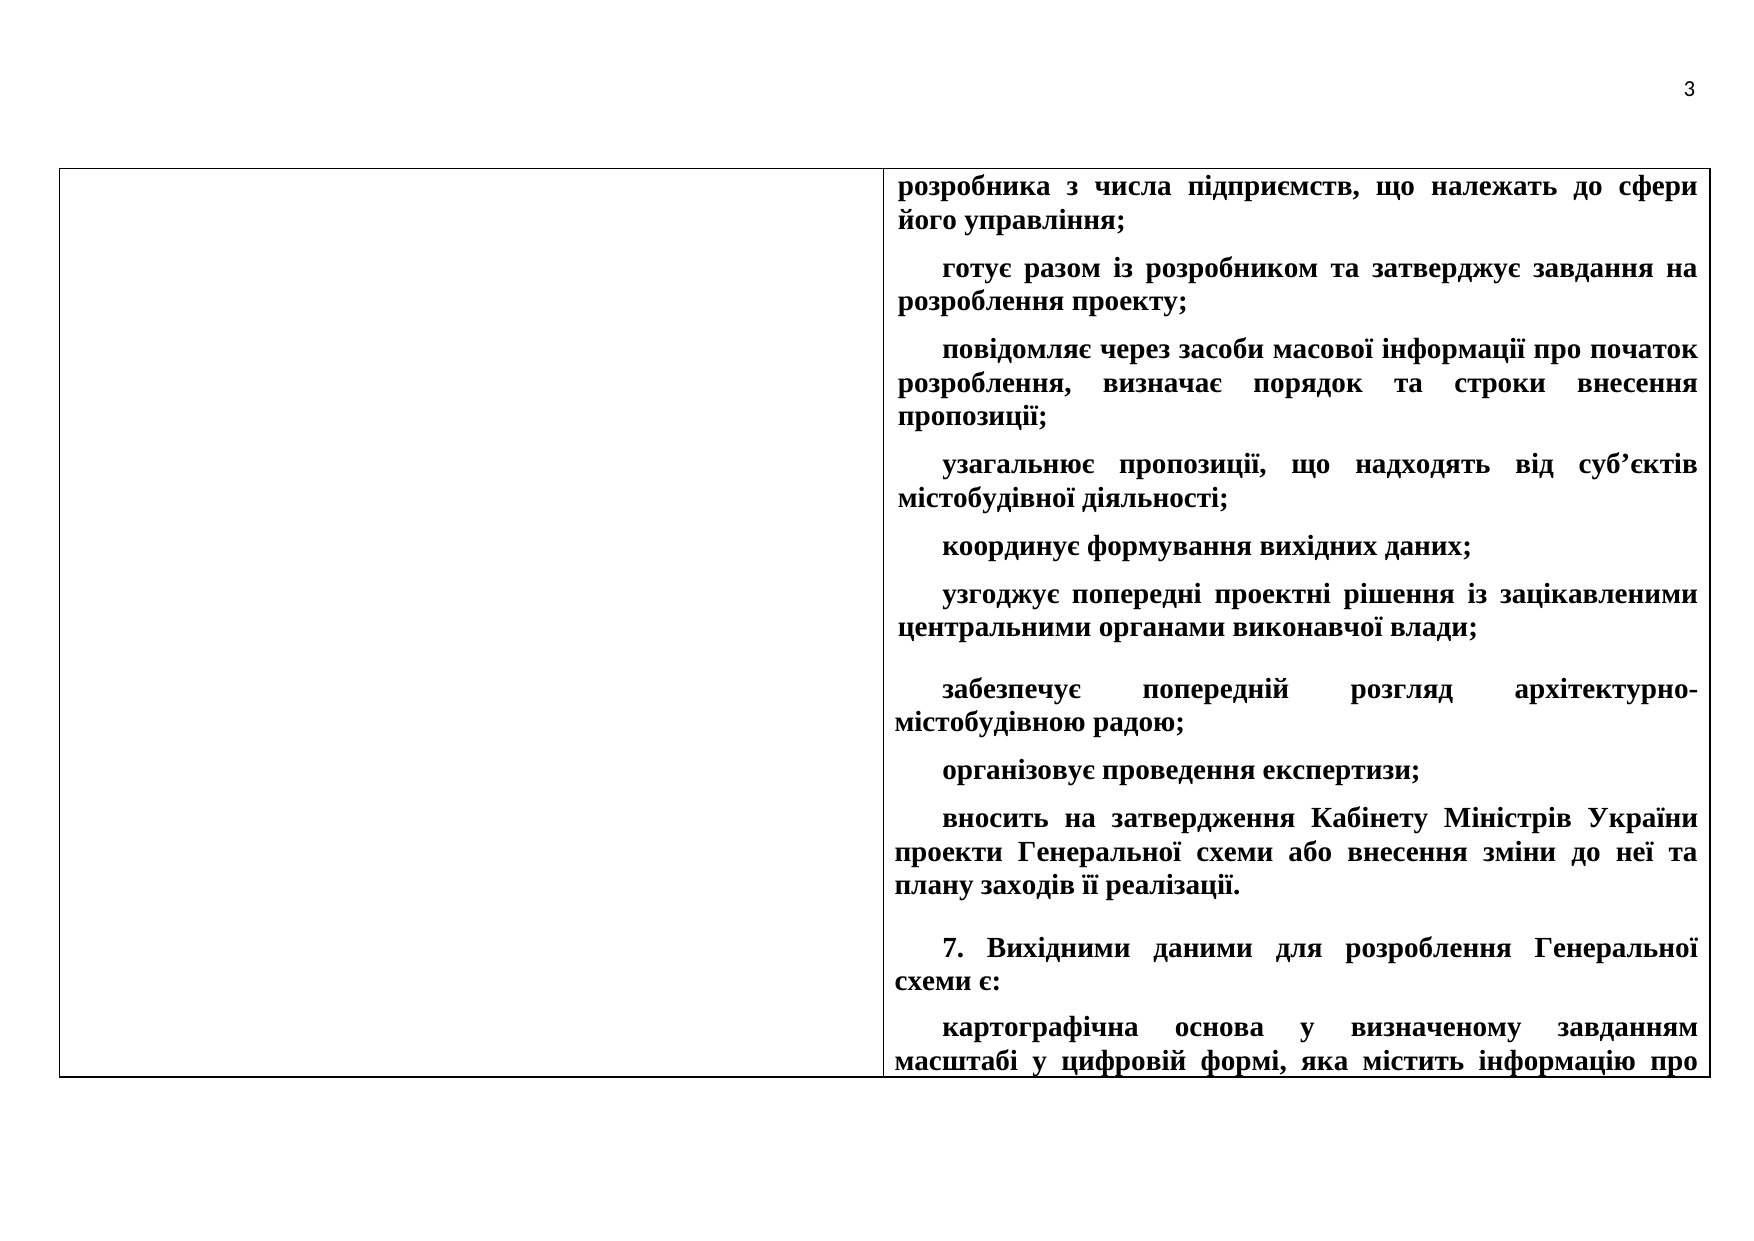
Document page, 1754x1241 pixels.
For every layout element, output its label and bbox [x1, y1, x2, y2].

table_cell [884, 169, 1709, 1076]
table_cell [60, 169, 883, 1076]
